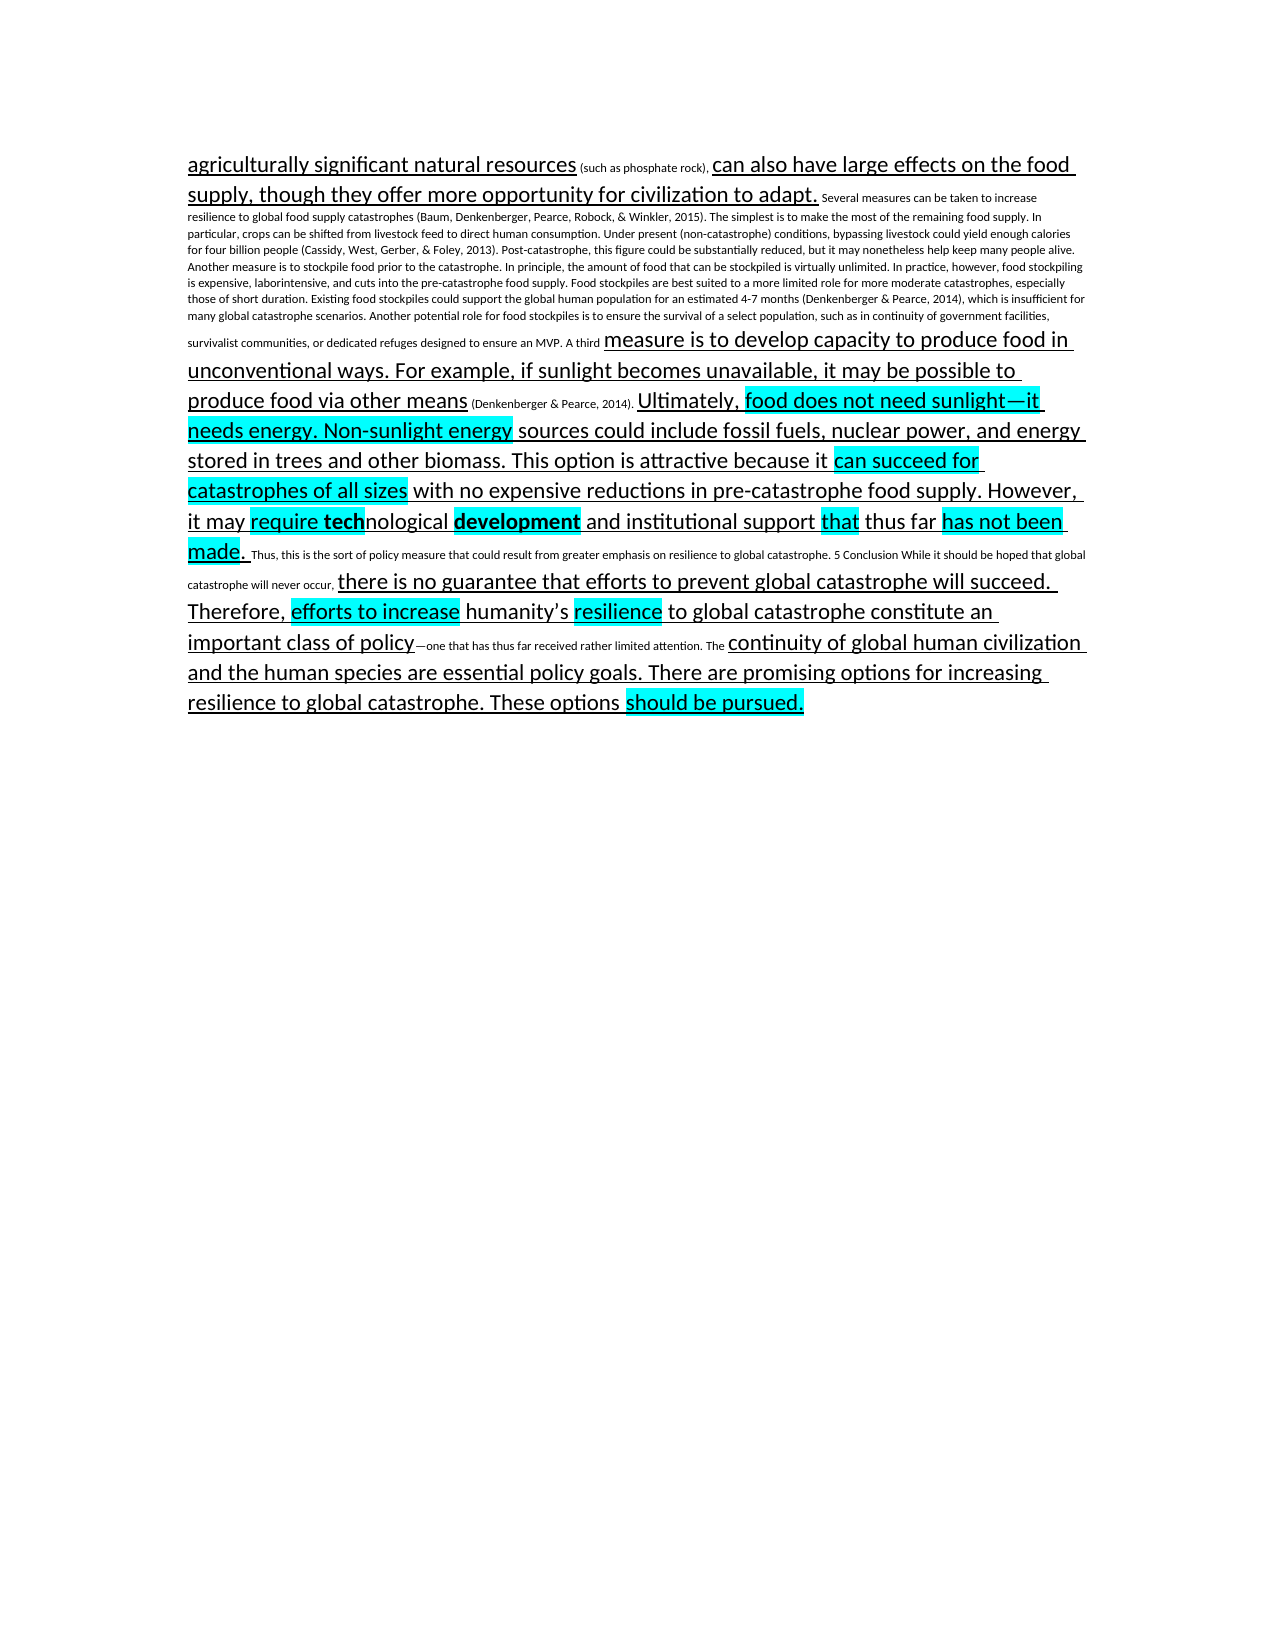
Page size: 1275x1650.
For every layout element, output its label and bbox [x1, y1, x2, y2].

text [187, 150, 1087, 716]
